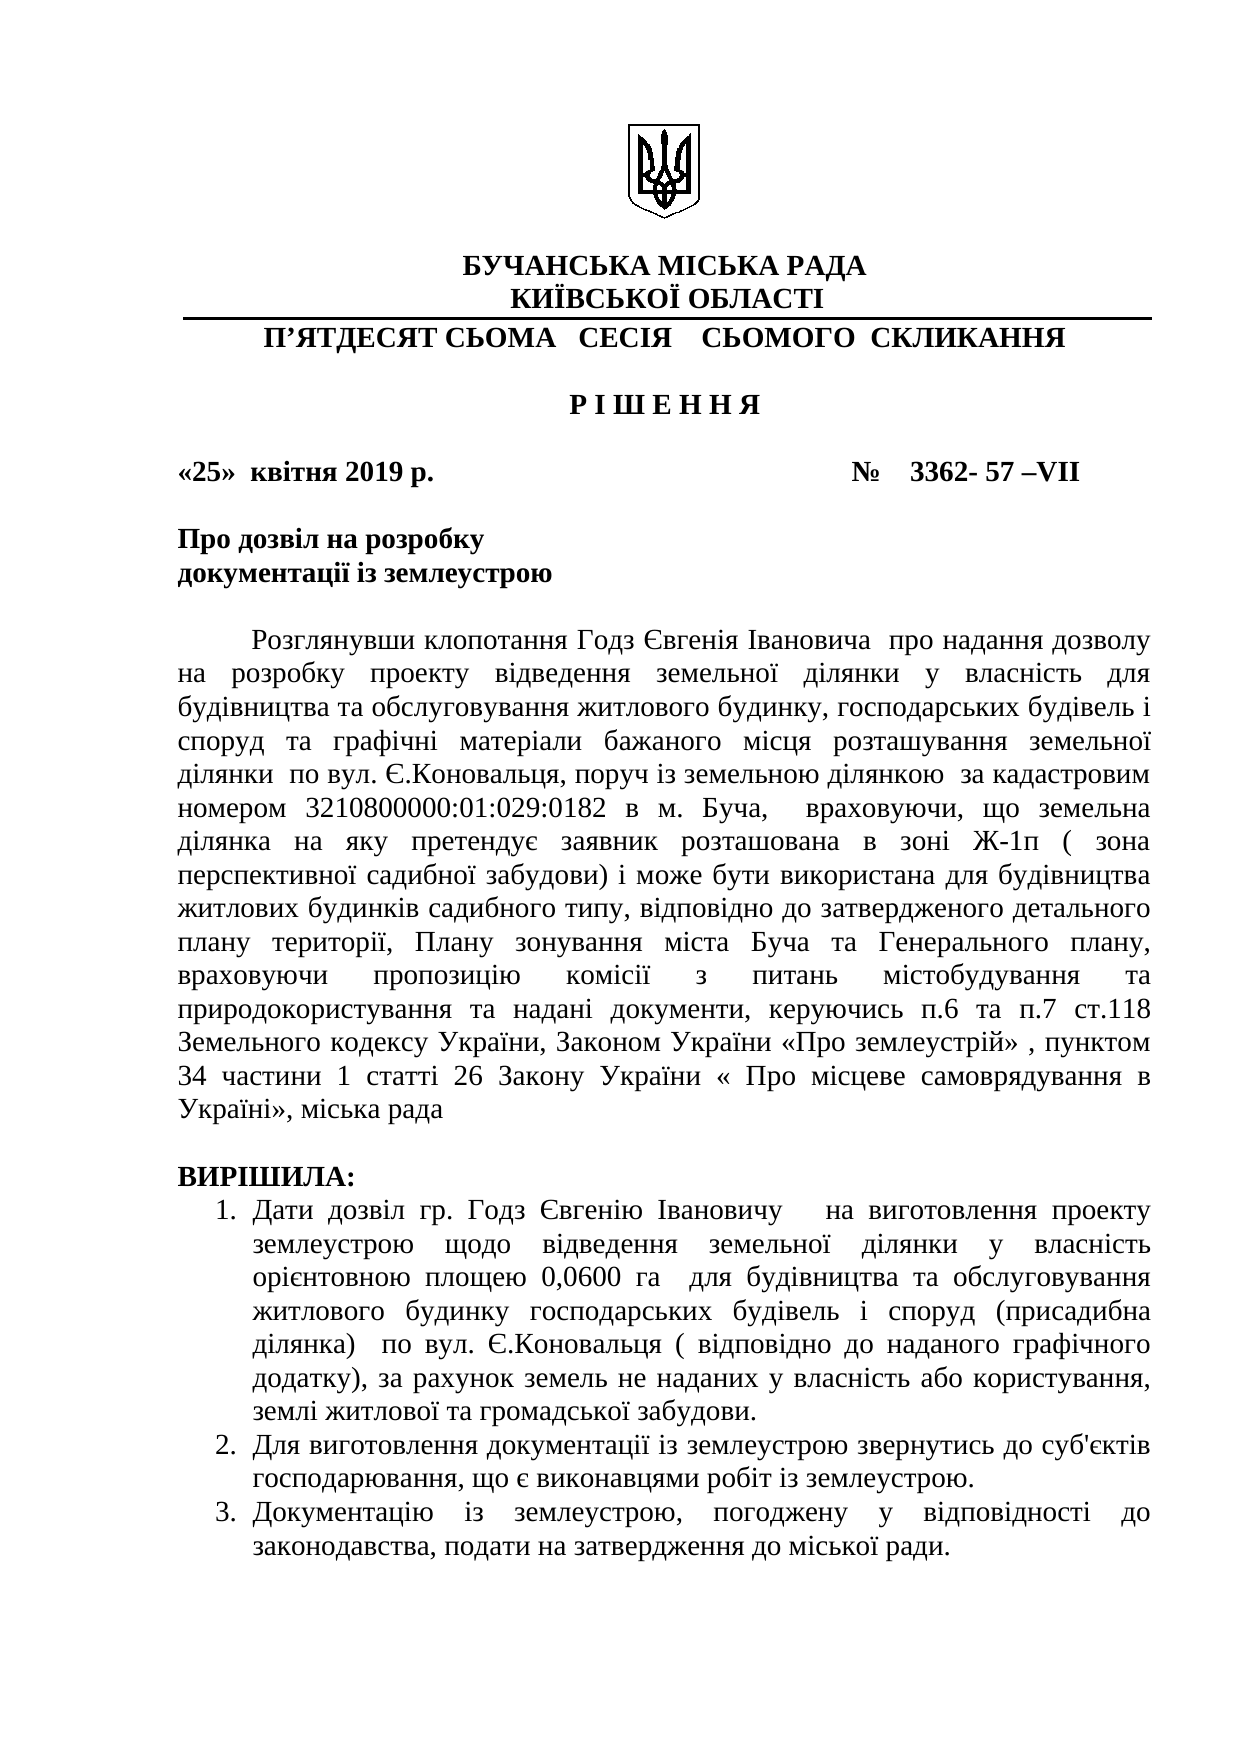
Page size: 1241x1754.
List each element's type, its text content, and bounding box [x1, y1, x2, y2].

text П’ЯТДЕСЯТ СЬОМА СЕСІЯ СЬОМОГО СКЛИКАННЯ [177, 320, 1152, 354]
text КИЇВСЬКОЇ ОБЛАСТІ [183, 281, 1152, 317]
text ВИРІШИЛА: [177, 1159, 1152, 1192]
text «25» квітня 2019 р. № 3362- 57 –VІІ [177, 454, 1152, 488]
text БУЧАНСЬКА МІСЬКА РАДА [177, 248, 1152, 281]
text Розглянувши клопотання Годз Євгенія Івановича про надання дозволу на розробку проекту відведення земельної ділянки у власність для будівництва та обслуговування житлового будинку, господарських будівель і споруд та графічні матеріали бажаного місця розташування земельної ділянки по вул. Є.Коновальця, поруч із земельною ділянкою за кадастровим номером 3210800000:01:029:0182 в м. Буча, враховуючи, що земельна ділянка на яку претендує заявник розташована в зоні Ж-1п ( зона перспективної садибної забудови) і може бути використана для будівництва житлових будинків садибного типу, відповідно до затвердженого детального плану території, Плану зонування міста Буча та Генерального плану, враховуючи пропозицію комісії з питань містобудування та природокористування та надані документи, керуючись п.6 та п.7 ст.118 Земельного кодексу України, Законом України «Про землеустрій» , пунктом 34 частини 1 статті 26 Закону України « Про місцеве самоврядування в Україні», міська рада [177, 622, 1152, 1125]
text Р І Ш Е Н Н Я [177, 387, 1152, 421]
list Для виготовлення документації із землеустрою звернутись до суб'єктів господарювання, що є виконавцями робіт із землеустрою. [215, 1427, 1152, 1494]
text Про дозвіл на розробку [177, 521, 1152, 555]
text документації із землеустрою [177, 555, 1152, 588]
list Документацію із землеустрою, погоджену у відповідності до законодавства, подати на затвердження до міської ради. [215, 1494, 1152, 1561]
list Дати дозвіл гр. Годз Євгенію Івановичу на виготовлення проекту землеустрою щодо відведення земельної ділянки у власність орієнтовною площею 0,0600 га для будівництва та обслуговування житлового будинку господарських будівель і споруд (присадибна ділянка) по вул. Є.Коновальця ( відповідно до наданого графічного додатку), за рахунок земель не наданих у власність або користування, землі житлової та громадської забудови. [215, 1192, 1152, 1427]
